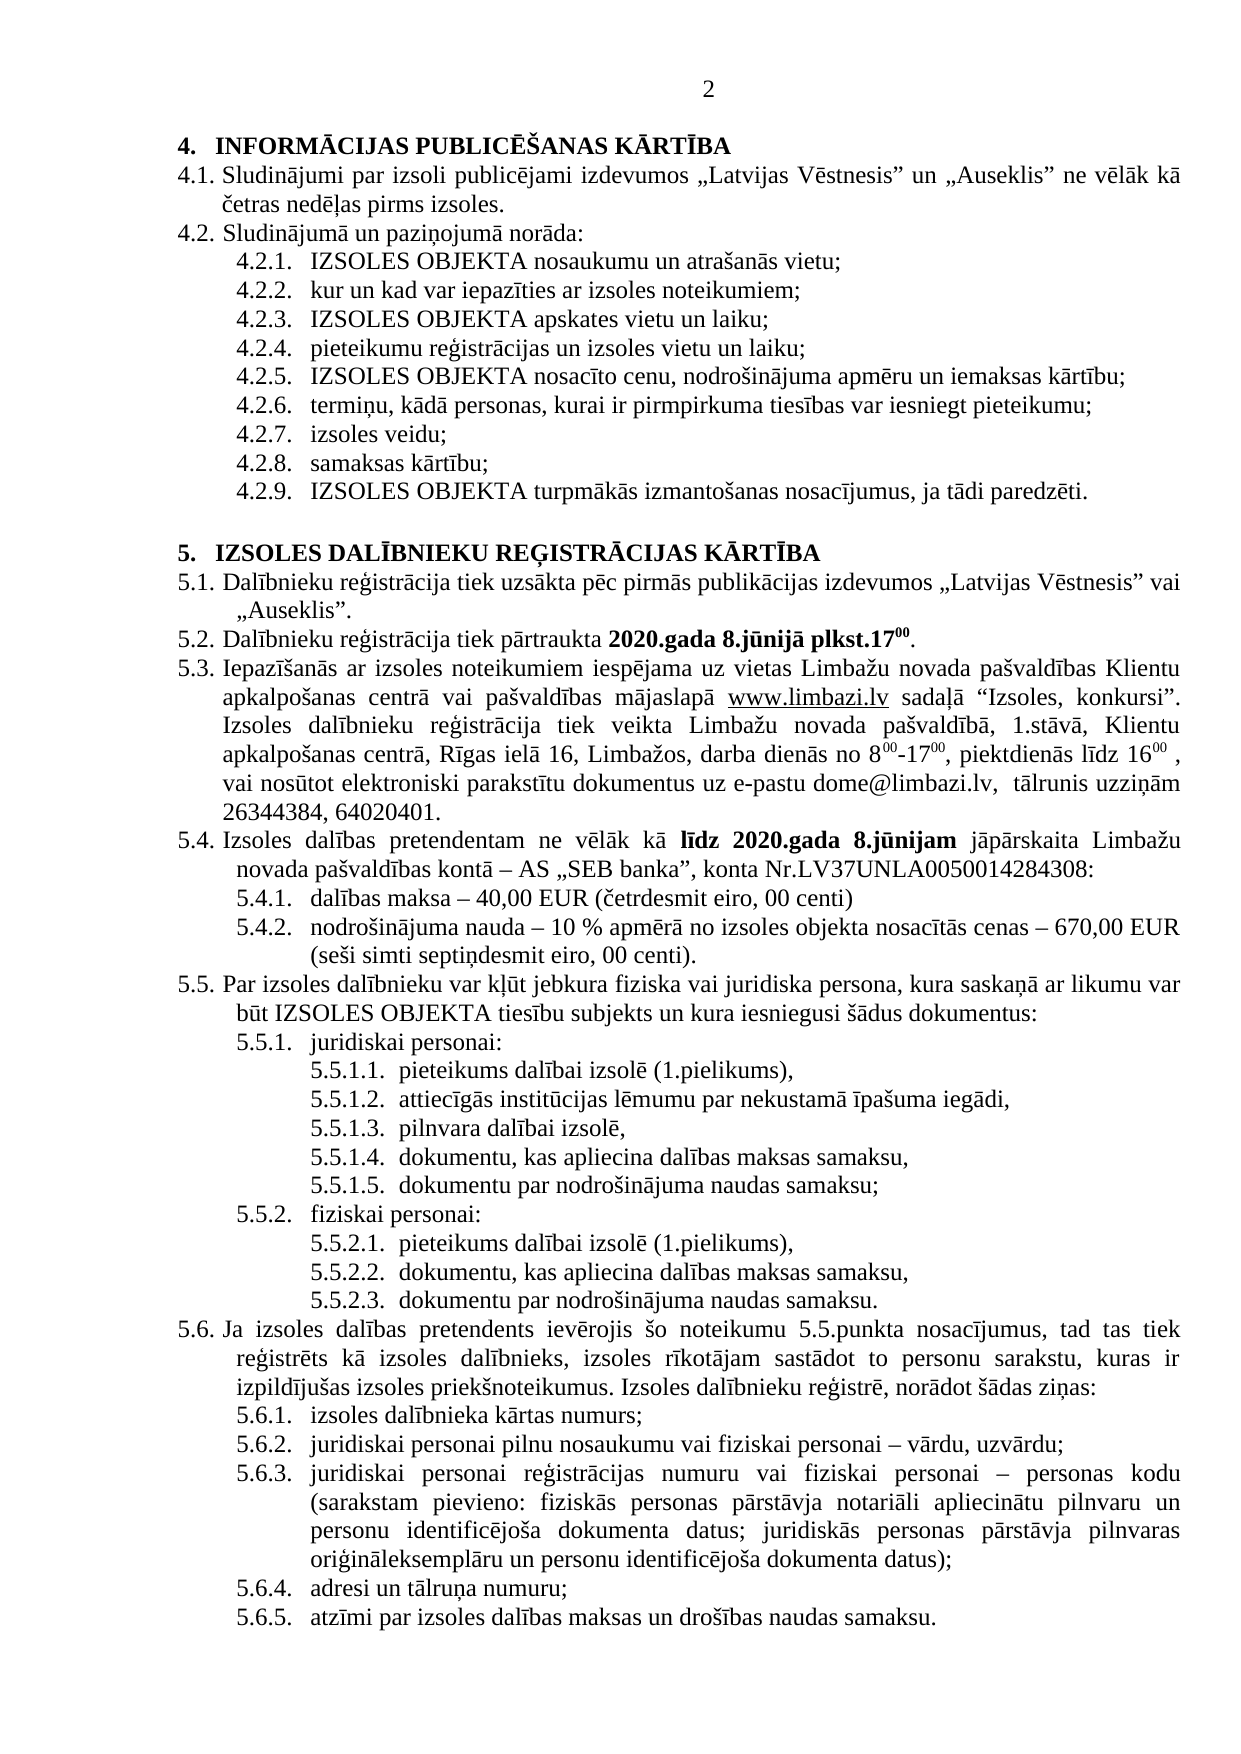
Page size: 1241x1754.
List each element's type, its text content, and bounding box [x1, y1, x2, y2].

list termiņu, kādā personas, kurai ir pirmpirkuma tiesības var iesniegt pieteikumu; [236, 390, 1181, 419]
list nodrošinājuma nauda – 10 % apmērā no izsoles objekta nosacītās cenas – 670,00 EUR (seši simti septiņdesmit eiro, 00 centi). [236, 912, 1181, 969]
list pieteikums dalībai izsolē (1.pielikums), [310, 1056, 1181, 1084]
list fiziskai personai: [236, 1199, 1181, 1228]
list juridiskai personai reģistrācijas numuru vai fiziskai personai – personas kodu (sarakstam pievieno: fiziskās personas pārstāvja notariāli apliecinātu pilnvaru un personu identificējoša dokumenta datus; juridiskās personas pārstāvja pilnvaras oriģināleksemplāru un personu identificējoša dokumenta datus); [236, 1458, 1181, 1573]
list dokumentu, kas apliecina dalības maksas samaksu, [310, 1142, 1181, 1171]
list izsoLES OBJEKTA apskates vietu un laiku; [236, 304, 1181, 333]
list Ja izsoles dalības pretendents ievērojis šo noteikumu 5.5.punkta nosacījumus, tad tas tiek reģistrēts kā izsoles dalībnieks, izsoles rīkotājam sastādot to personu sarakstu, kuras ir izpildījušas izsoles priekšnoteikumus. Izsoles dalībnieku reģistrē, norādot šādas ziņas: [177, 1314, 1181, 1401]
list izsoles veidu; [236, 419, 1181, 448]
list pilnvara dalībai izsolē, [310, 1113, 1181, 1142]
list Dalībnieku reģistrācija tiek pārtraukta 2020.gada 8.jūnijā plkst.1700. [177, 624, 1181, 653]
list juridiskai personai pilnu nosaukumu vai fiziskai personai – vārdu, uzvārdu; [236, 1429, 1181, 1458]
list Izsoles dalības pretendentam ne vēlāk kā līdz 2020.gada 8.jūnijam jāpārskaita Limbažu novada pašvaldības kontā – AS „SEB banka”, konta Nr.LV37UNLA0050014284308: [177, 826, 1181, 883]
list Par izsoles dalībnieku var kļūt jebkura fiziska vai juridiska persona, kura saskaņā ar likumu var būt IZSOLES OBJEKTA tiesību subjekts un kura iesniegusi šādus dokumentus: [177, 969, 1181, 1027]
list IZSOLES DALĪBNIEKU REĢISTRĀCIJAS KĀRTĪBA [177, 538, 1181, 567]
list Iepazīšanās ar izsoles noteikumiem iespējama uz vietas Limbažu novada pašvaldības Klientu apkalpošanas centrā vai pašvaldības mājaslapā www.limbazi.lv sadaļā “Izsoles, konkursi”. Izsoles dalībnieku reģistrācija tiek veikta Limbažu novada pašvaldībā, 1.stāvā, Klientu apkalpošanas centrā, Rīgas ielā 16, Limbažos, darba dienās no 800-1700, piektdienās līdz 1600 , vai nosūtot elektroniski parakstītu dokumentus uz e-pastu dome@limbazi.lv, tālrunis uzziņām 26344384, 64020401. [177, 653, 1181, 826]
list dokumentu par nodrošinājuma naudas samaksu; [310, 1171, 1181, 1199]
list dokumentu par nodrošinājuma naudas samaksu. [310, 1286, 1181, 1314]
list Sludinājumā un paziņojumā norāda: [177, 218, 1181, 246]
list Sludinājumi par izsoli publicējami izdevumos „Latvijas Vēstnesis” un „Auseklis” ne vēlāk kā četras nedēļas pirms izsoles. [177, 160, 1181, 218]
list atzīmi par izsoles dalības maksas un drošības naudas samaksu. [236, 1602, 1181, 1631]
list izsolES objekta nosacīto cenu, nodrošinājuma apmēru un iemaksas kārtību; [236, 361, 1181, 390]
list adresi un tālruņa numuru; [236, 1573, 1181, 1602]
list attiecīgās institūcijas lēmumu par nekustamā īpašuma iegādi, [310, 1084, 1181, 1113]
list kur un kad var iepazīties ar izsoles noteikumiem; [236, 275, 1181, 304]
list juridiskai personai: [236, 1027, 1181, 1056]
list izsoles dalībnieka kārtas numurs; [236, 1401, 1181, 1429]
list Dalībnieku reģistrācija tiek uzsākta pēc pirmās publikācijas izdevumos „Latvijas Vēstnesis” vai „Auseklis”. [177, 567, 1181, 624]
list IZSOLES OBJEKTA nosaukumu un atrašanās vietu; [236, 246, 1181, 275]
list dalības maksa – 40,00 EUR (četrdesmit eiro, 00 centi) [236, 883, 1181, 912]
list pieteikums dalībai izsolē (1.pielikums), [310, 1228, 1181, 1257]
list samaksas kārtību; [236, 448, 1181, 476]
list pieteikumu reģistrācijas un izsoles vietu un laiku; [236, 333, 1181, 361]
list dokumentu, kas apliecina dalības maksas samaksu, [310, 1257, 1181, 1286]
list INFORMĀCIJAS PUBLICĒŠANAS KĀRTĪBA [177, 131, 1181, 160]
list izsolES objekta turpmākās izmantošanas nosacījumus, ja tādi paredzēti. [236, 476, 1181, 505]
